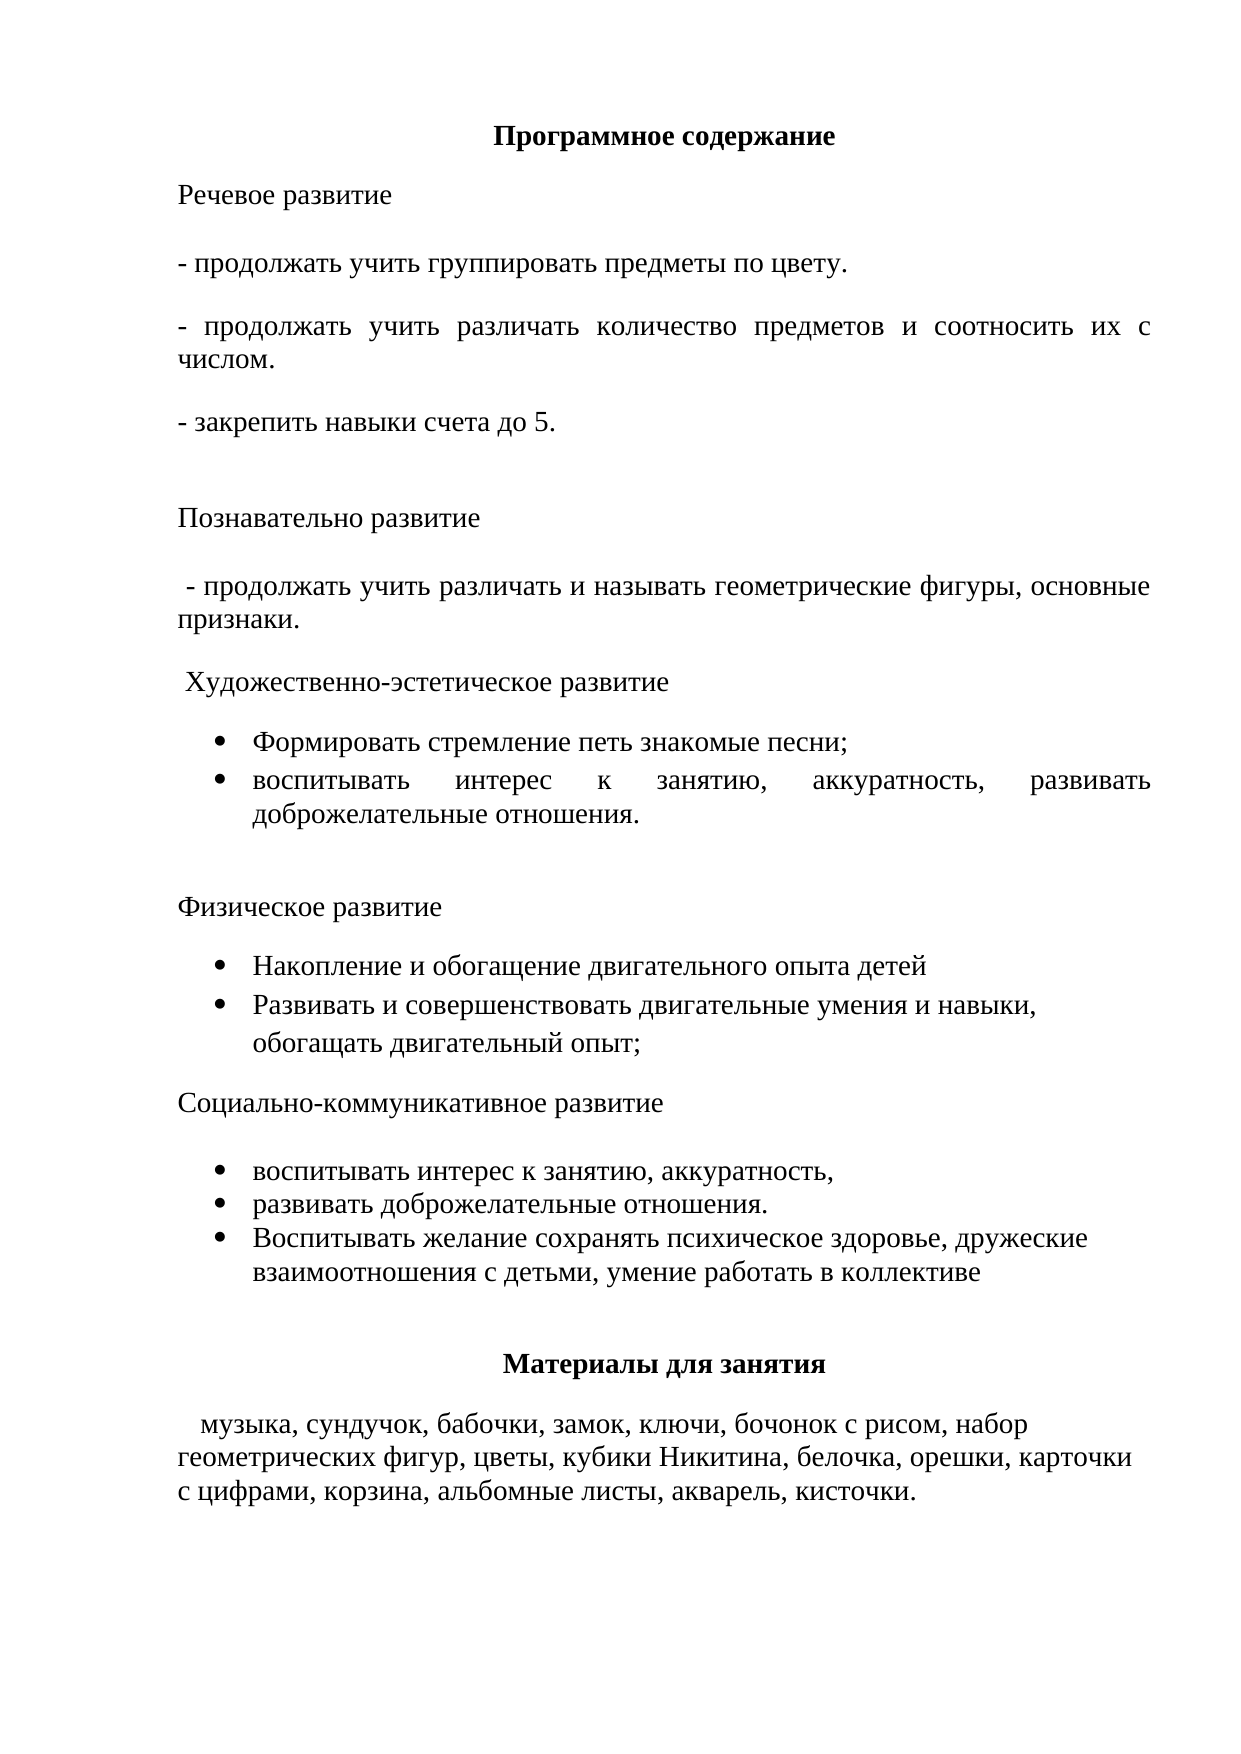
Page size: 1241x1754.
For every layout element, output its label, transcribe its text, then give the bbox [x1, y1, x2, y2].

list воспитывать интерес к занятию, аккуратность, развивать доброжелательные отношения. [215, 762, 1152, 829]
text Материалы для занятия [177, 1347, 1152, 1380]
list Накопление и обогащение двигательного опыта детей [215, 948, 1152, 982]
list развивать доброжелательные отношения. [215, 1186, 1152, 1220]
text Программное содержание [177, 118, 1152, 152]
text - закрепить навыки счета до 5. [177, 404, 1152, 438]
text музыка, сундучок, бабочки, замок, ключи, бочонок с рисом, набор геометрических фигур, цветы, кубики Никитина, белочка, орешки, карточки с цифрами, корзина, альбомные листы, акварель, кисточки. [177, 1406, 1152, 1507]
text Речевое развитие [177, 177, 1152, 211]
text - продолжать учить различать и называть геометрические фигуры, основные признаки. [177, 568, 1152, 635]
text Социально-коммуникативное развитие [177, 1085, 1152, 1118]
text Художественно-эстетическое развитие [177, 664, 1152, 698]
list воспитывать интерес к занятию, аккуратность, [215, 1153, 1152, 1186]
text Физическое развитие [177, 889, 1152, 922]
list Формировать стремление петь знакомые песни; [215, 724, 1152, 757]
text - продолжать учить различать количество предметов и соотносить их с числом. [177, 308, 1152, 375]
text - продолжать учить группировать предметы по цвету. [177, 245, 1152, 279]
list Развивать и совершенствовать двигательные умения и навыки, обогащать двигательный опыт; [215, 987, 1152, 1059]
list Воспитывать желание сохранять психическое здоровье, дружеские взаимоотношения с детьми, умение работать в коллективе [215, 1220, 1152, 1287]
text Познавательно развитие [177, 500, 1152, 534]
